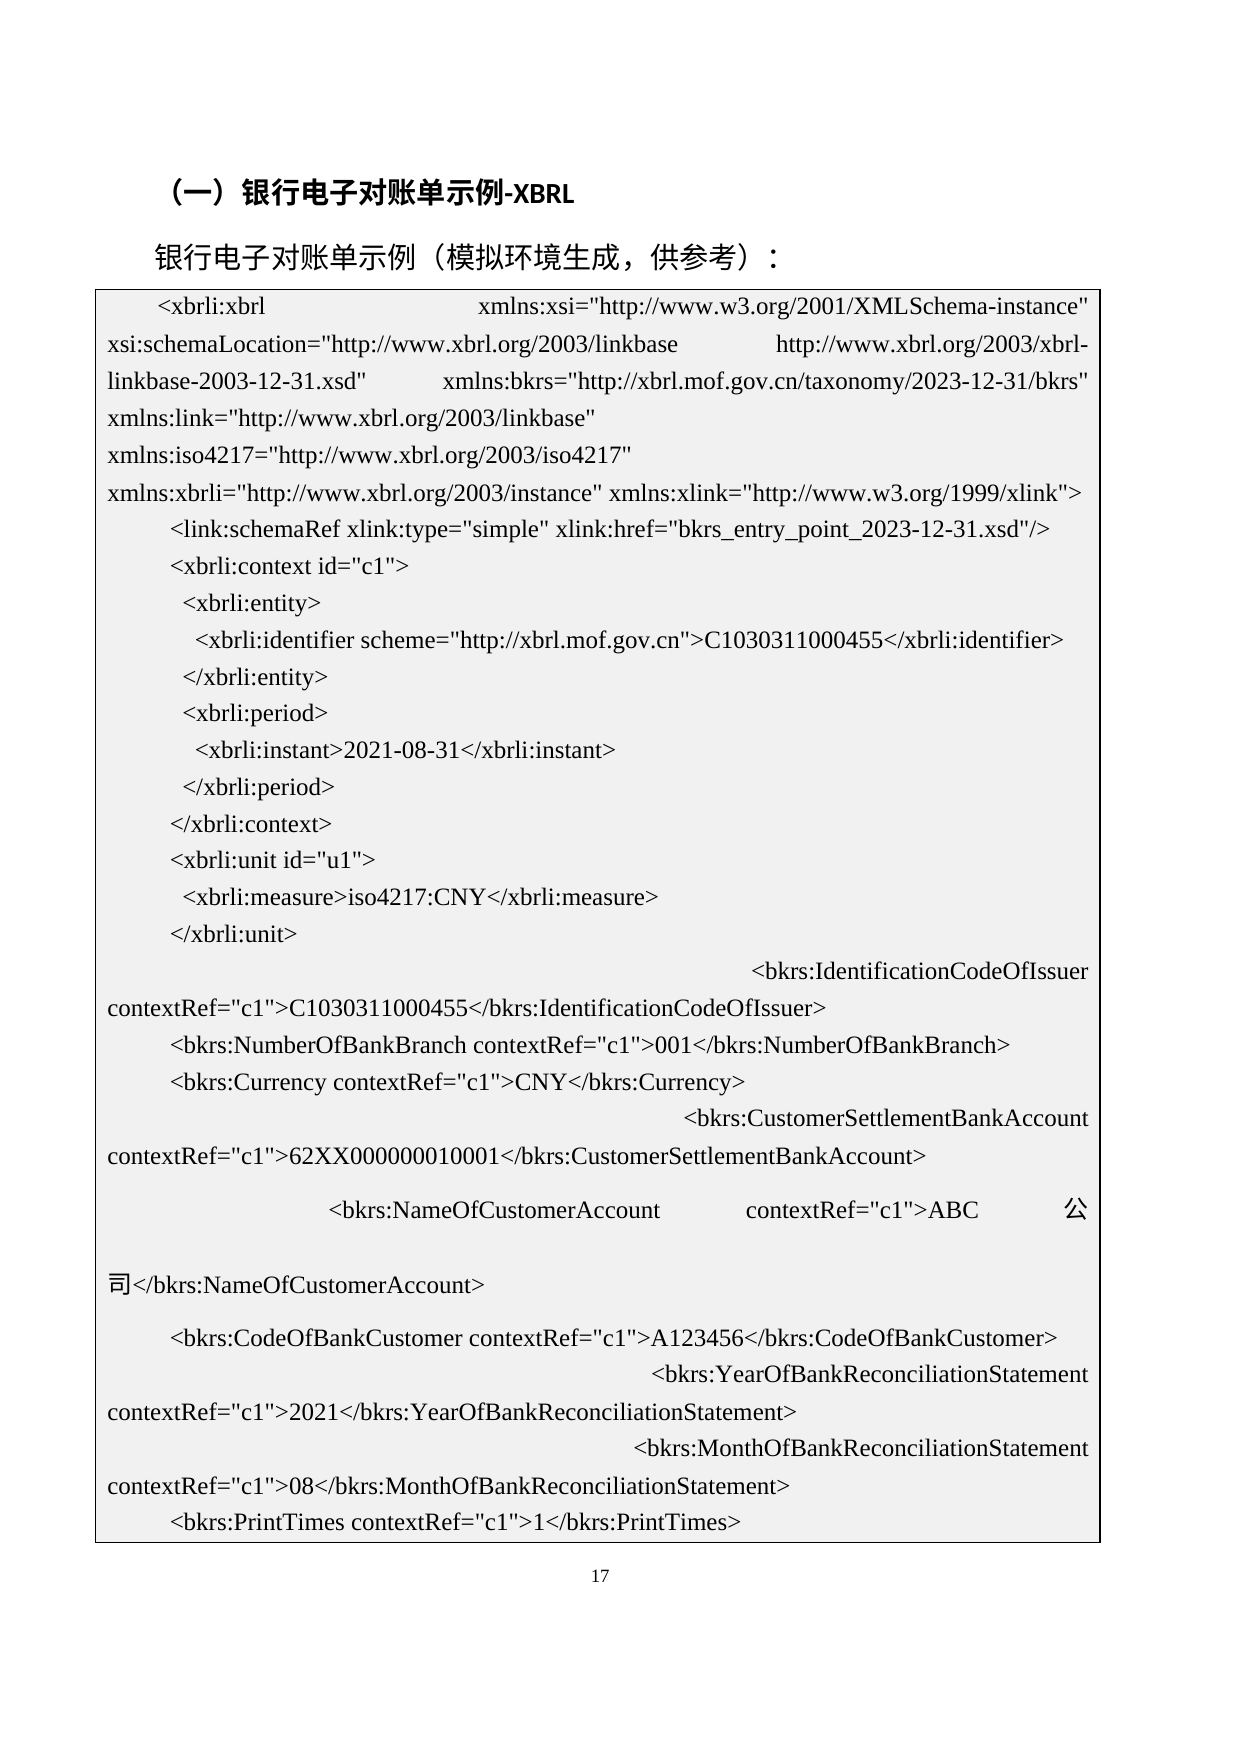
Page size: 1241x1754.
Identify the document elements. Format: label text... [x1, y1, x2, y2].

text 银行电子对账单示例（模拟环境生成，供参考）： [96, 223, 1104, 288]
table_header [96, 290, 1099, 1542]
list 银行电子对账单示例-XBRL [96, 158, 1104, 223]
